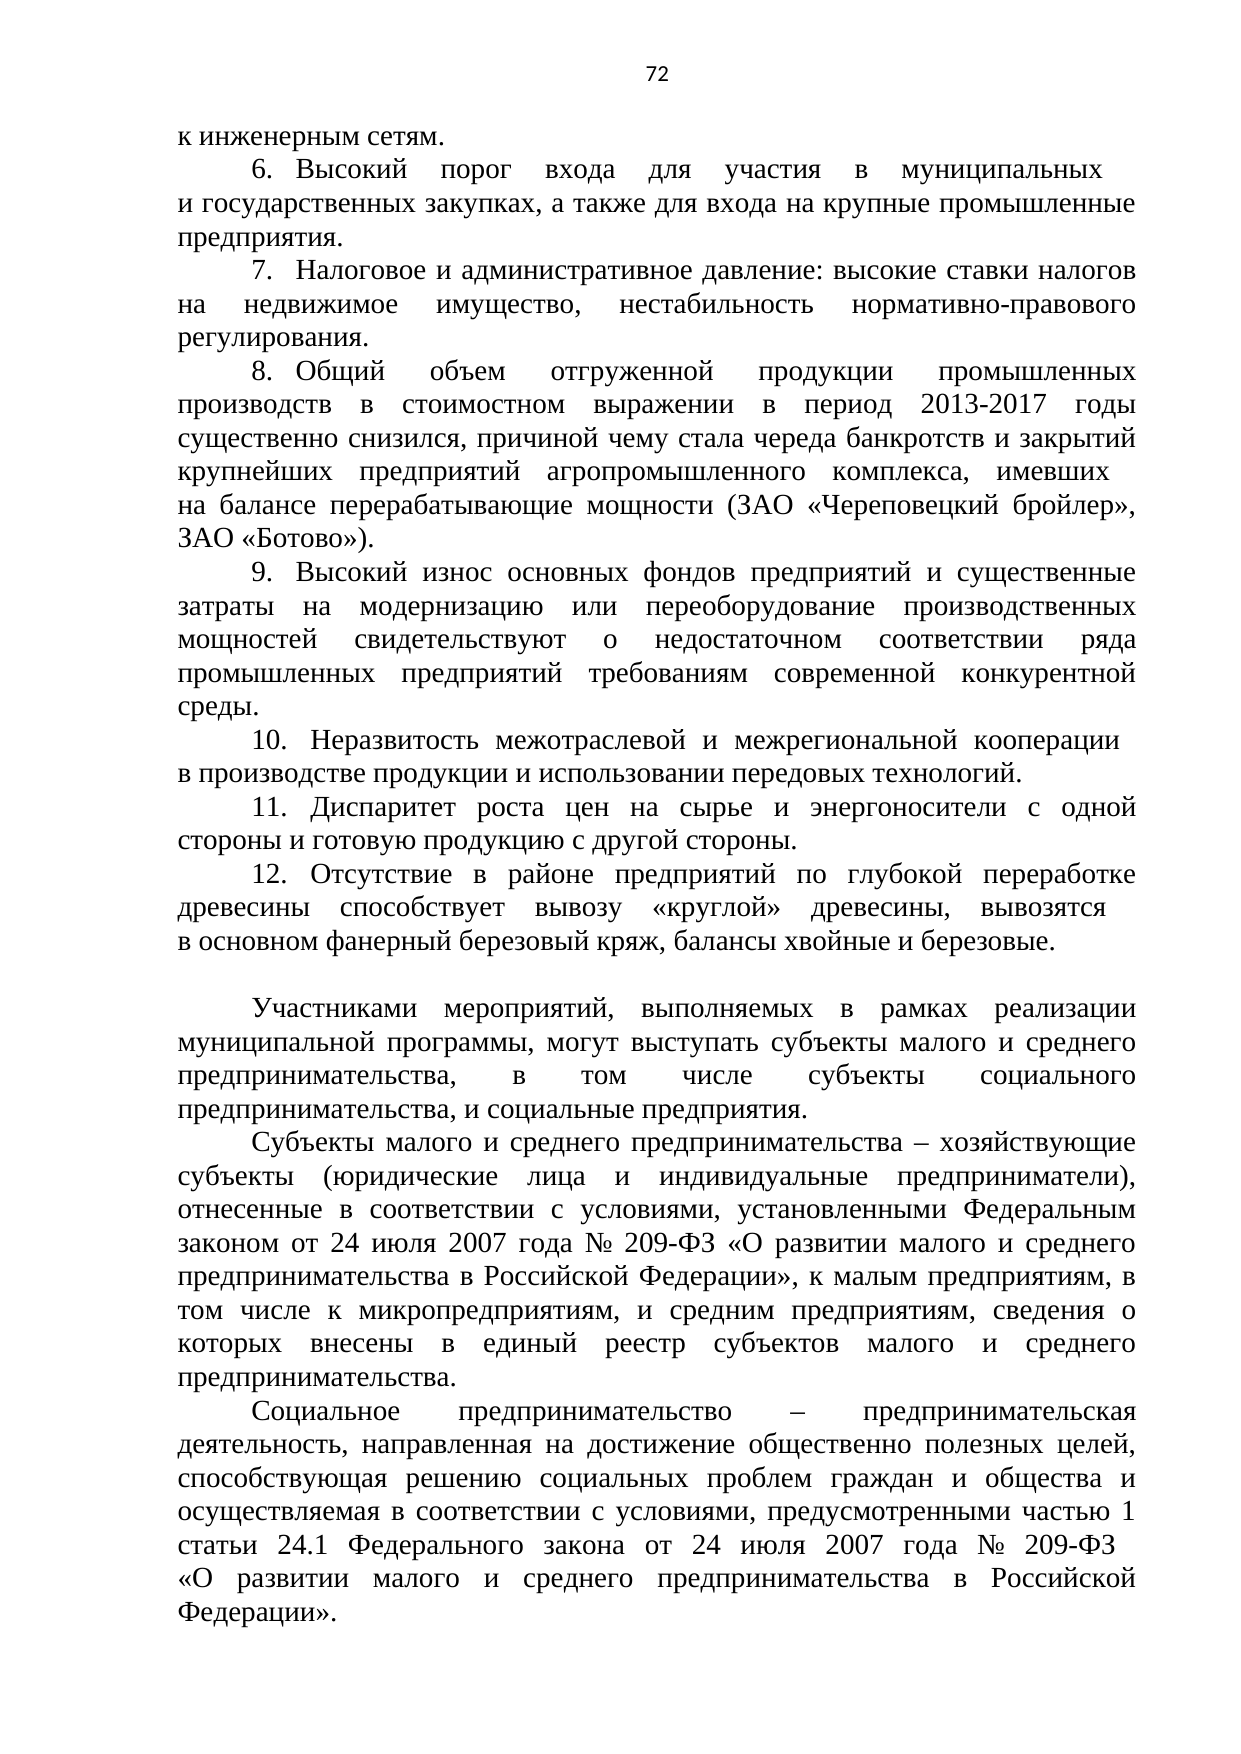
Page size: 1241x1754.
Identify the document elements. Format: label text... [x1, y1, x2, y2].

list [177, 118, 1137, 152]
list Общий объем отгруженной продукции промышленных производств в стоимостном выражении в период 2013-2017 годы существенно снизился, причиной чему стала череда банкротств и закрытий крупнейших предприятий агропромышленного комплекса, имевших на балансе перерабатывающие мощности (ЗАО «Череповецкий бройлер», ЗАО «Ботово»). [177, 353, 1137, 554]
list Отсутствие в районе предприятий по глубокой переработке древесины способствует вывозу «круглой» древесины, вывозятся в основном фанерный березовый кряж, балансы хвойные и березовые. [177, 856, 1137, 957]
list Высокий износ основных фондов предприятий и существенные затраты на модернизацию или переоборудование производственных мощностей свидетельствуют о недостаточном соответствии ряда промышленных предприятий требованиям современной конкурентной среды. [177, 554, 1137, 722]
list Неразвитость межотраслевой и межрегиональной кооперации в производстве продукции и использовании передовых технологий. [177, 722, 1137, 789]
list Диспаритет роста цен на сырье и энергоносители с одной стороны и готовую продукцию с другой стороны. [177, 789, 1137, 856]
text Социальное предпринимательство – предпринимательская деятельность, направленная на достижение общественно полезных целей, способствующая решению социальных проблем граждан и общества и осуществляемая в соответствии с условиями, предусмотренными частью 1 статьи 24.1 Федерального закона от 24 июля 2007 года № 209-ФЗ «О развитии малого и среднего предпринимательства в Российской Федерации». [177, 1393, 1137, 1627]
list Высокий порог входа для участия в муниципальных и государственных закупках, а также для входа на крупные промышленные предприятия. [177, 152, 1137, 252]
text Участниками мероприятий, выполняемых в рамках реализации муниципальной программы, могут выступать субъекты малого и среднего предпринимательства, в том числе субъекты социального предпринимательства, и социальные предприятия. [177, 990, 1137, 1124]
text Субъекты малого и среднего предпринимательства – хозяйствующие субъекты (юридические лица и индивидуальные предприниматели), отнесенные в соответствии с условиями, установленными Федеральным законом от 24 июля 2007 года № 209-ФЗ «О развитии малого и среднего предпринимательства в Российской Федерации», к малым предприятиям, в том числе к микропредприятиям, и средним предприятиям, сведения о которых внесены в единый реестр субъектов малого и среднего предпринимательства. [177, 1124, 1137, 1393]
list Налоговое и административное давление: высокие ставки налогов на недвижимое имущество, нестабильность нормативно-правового регулирования. [177, 252, 1137, 353]
